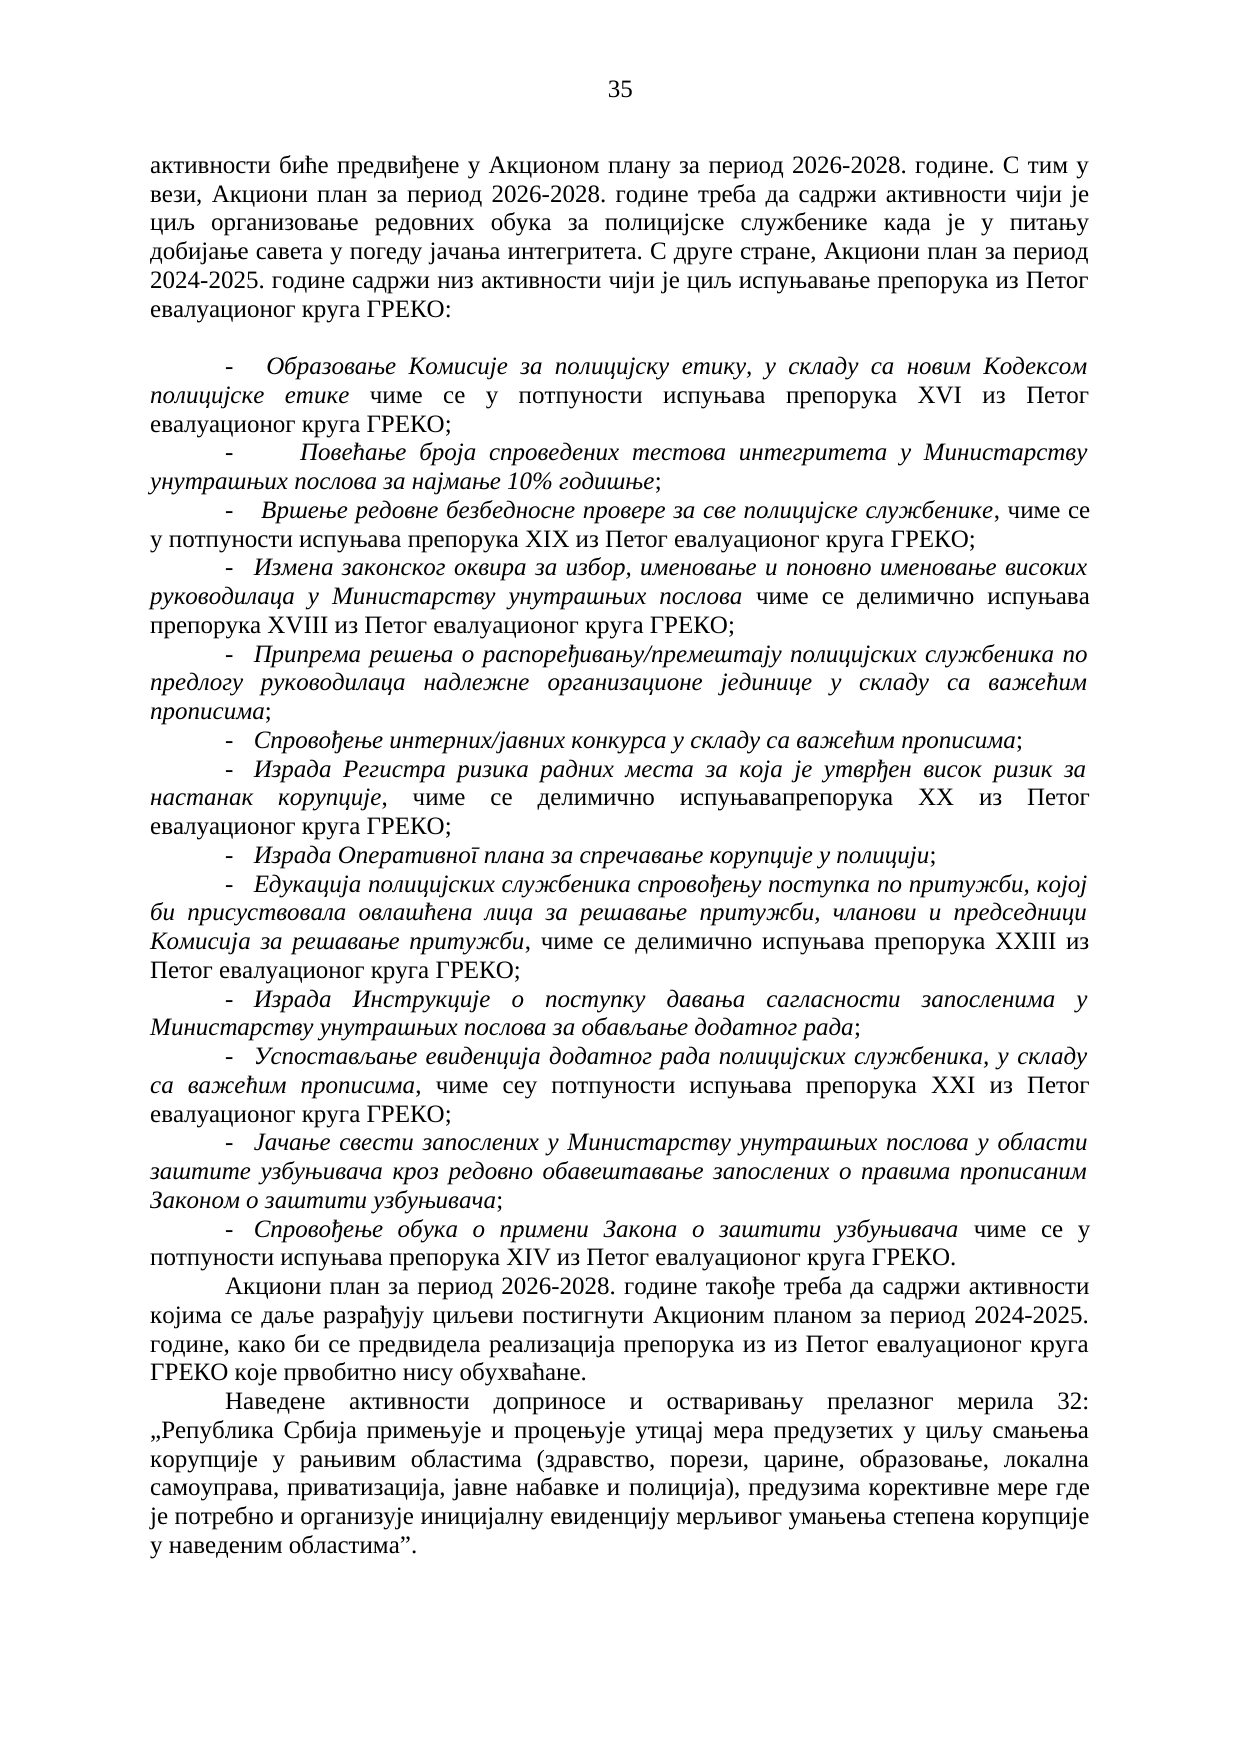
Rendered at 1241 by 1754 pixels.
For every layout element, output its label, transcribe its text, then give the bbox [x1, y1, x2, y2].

list Измена законског оквира за избор, именовање и поновно именовање високих руководилаца у Министарству унутрашњих послова чиме се делимично испуњава препорука XVIII из Петог евалуационог круга ГРЕКО; [150, 552, 1090, 639]
list Вршење редовне безбедносне провере за све полицијске службенике, чиме се у потпуности испуњава препорука XIX из Петог евалуационог круга ГРЕКО; [150, 495, 1090, 552]
list Израда Инструкције о поступку давања сагласности запосленима у Министарству унутрашњих послова за обављање додатног рада; [150, 984, 1090, 1041]
list Израда Оперативног плана за спречавање корупције у полицији; [150, 840, 1090, 869]
list Јачање свести запослених у Министарству унутрашњих послова у области заштите узбуњивача кроз редовно обавештавање запослених о правима прописаним Законом о заштити узбуњивача; [150, 1127, 1090, 1214]
list Спровођење обука о примени Закона о заштити узбуњивача чиме се у потпуности испуњава препорука XIV из Петог евалуационог круга ГРЕКО. [150, 1214, 1090, 1271]
list Припрема решења о распоређивању/премештају полицијских службеника по предлогу руководилаца надлежне организационе јединице у складу са важећим прописима; [150, 639, 1090, 725]
list Спровођење интерних/јавних конкурса у складу са важећим прописима; [150, 725, 1090, 754]
list Израда Регистра ризика радних места за која је утврђен висок ризик за настанак корупције, чиме се делимично испуњавапрепорука XX из Петог евалуационог круга ГРЕКО; [150, 754, 1090, 840]
list Образовање Комисије за полицијску етику, у складу са новим Кодексом полицијске етике чиме се у потпуности испуњава препорука XVI из Петог евалуационог круга ГРЕКО; [150, 351, 1090, 437]
list Повећање броја спроведених тестова интегритета у Министарству унутрашњих послова за најмање 10% годишње; [150, 437, 1090, 495]
list Едукација полицијских службеника спровођењу поступка по притужби, којој би присуствовала овлашћена лица за решавање притужби, чланови и председници Комисија за решавање притужби, чиме се делимично испуњава препорука XXIII из Петог евалуационог круга ГРЕКО; [150, 869, 1090, 984]
text Акциони план за период 2026-2028. године такође треба да садржи активности којима се даље разрађују циљеви постигнути Акционим планом за период 2024-2025. године, како би се предвидела реализација препорука из из Петог евалуационог круга ГРЕКО које првобитно нису обухваћане. [150, 1271, 1090, 1386]
text Наведене активности доприносе и остваривању прелазног мерила 32: „Република Србија примењује и процењује утицај мера предузетих у циљу смањења корупције у рањивим областима (здравство, порези, царине, образовање, локална самоуправа, приватизација, јавне набавке и полиција), предузима корективне мере где је потребно и организује иницијалну евиденцију мерљивог умањења степена корупције у наведеним областима”. [150, 1386, 1090, 1559]
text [150, 150, 1090, 322]
list Успостављање евиденција додатног рада полицијских службеника, у складу са важећим прописима, чиме сеу потпуности испуњава препорука XXI из Петог евалуационог круга ГРЕКО; [150, 1041, 1090, 1127]
